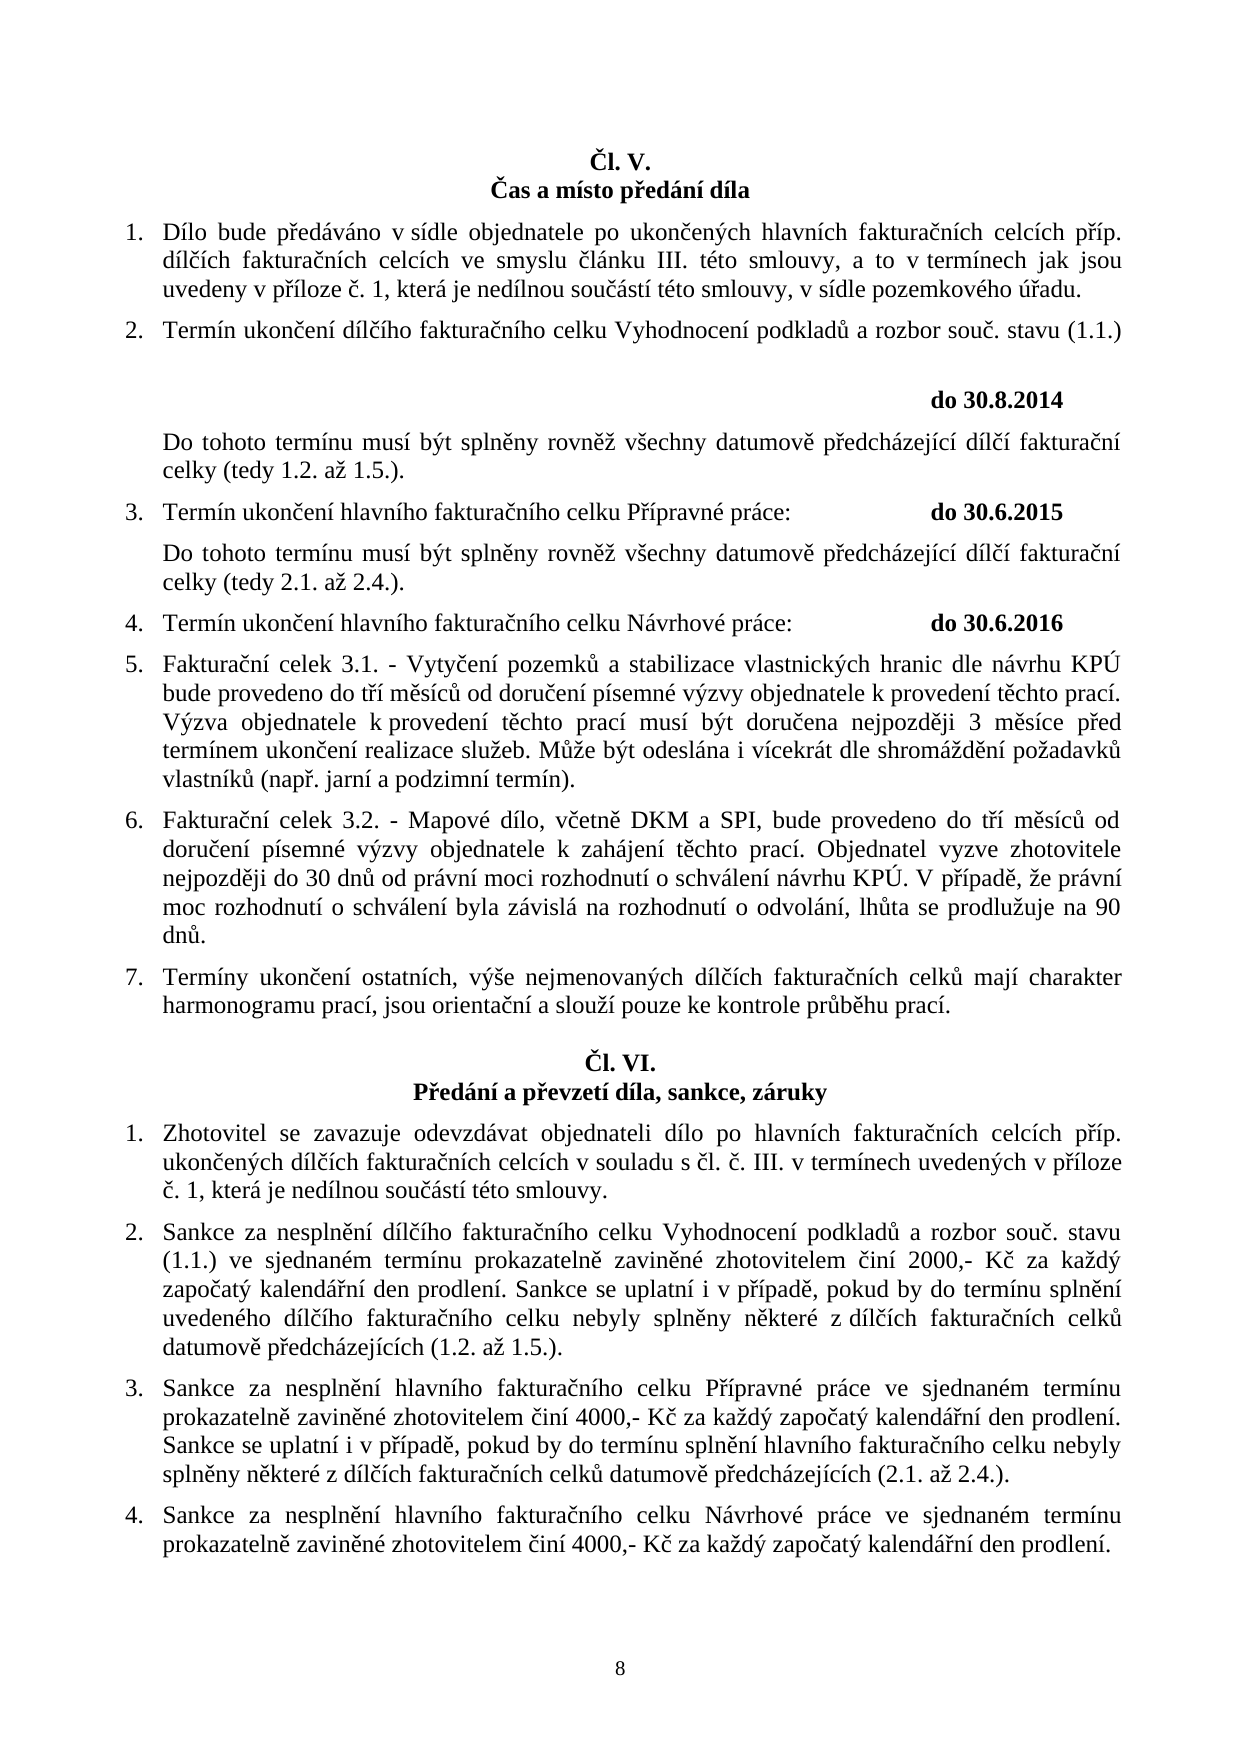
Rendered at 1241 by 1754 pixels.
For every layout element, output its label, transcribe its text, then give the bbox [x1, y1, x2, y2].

list Termín ukončení hlavního fakturačního celku Návrhové práce: do 30.6.2016 [125, 608, 1122, 637]
text Do tohoto termínu musí být splněny rovněž všechny datumově předcházející dílčí fakturační celky (tedy 1.2. až 1.5.). [162, 427, 1122, 484]
list Termíny ukončení ostatních, výše nejmenovaných dílčích fakturačních celků mají charakter harmonogramu prací, jsou orientační a slouží pouze ke kontrole průběhu prací. [125, 962, 1122, 1019]
text Čl. VI. [118, 1048, 1122, 1077]
text Čl. V. [118, 147, 1122, 176]
list Fakturační celek 3.1. - Vytyčení pozemků a stabilizace vlastnických hranic dle návrhu KPÚ bude provedeno do tří měsíců od doručení písemné výzvy objednatele k provedení těchto prací. Výzva objednatele k provedení těchto prací musí být doručena nejpozději 3 měsíce před termínem ukončení realizace služeb. Může být odeslána i vícekrát dle shromáždění požadavků vlastníků (např. jarní a podzimní termín). [125, 649, 1122, 793]
list Zhotovitel se zavazuje odevzdávat objednateli dílo po hlavních fakturačních celcích příp. ukončených dílčích fakturačních celcích v souladu s čl. č. III. v termínech uvedených v příloze č. 1, která je nedílnou součástí této smlouvy. [125, 1118, 1122, 1204]
list Dílo bude předáváno v sídle objednatele po ukončených hlavních fakturačních celcích příp. dílčích fakturačních celcích ve smyslu článku III. této smlouvy, a to v termínech jak jsou uvedeny v příloze č. 1, která je nedílnou součástí této smlouvy, v sídle pozemkového úřadu. [125, 217, 1122, 303]
list Sankce za nesplnění dílčího fakturačního celku Vyhodnocení podkladů a rozbor souč. stavu (1.1.) ve sjednaném termínu prokazatelně zaviněné zhotovitelem činí 2000,- Kč za každý započatý kalendářní den prodlení. Sankce se uplatní i v případě, pokud by do termínu splnění uvedeného dílčího fakturačního celku nebyly splněny některé z dílčích fakturačních celků datumově předcházejících (1.2. až 1.5.). [125, 1217, 1122, 1361]
list Termín ukončení dílčího fakturačního celku Vyhodnocení podkladů a rozbor souč. stavu (1.1.) [125, 316, 1122, 373]
subtitle Předání a převzetí díla, sankce, záruky [118, 1077, 1122, 1106]
list Fakturační celek 3.2. - Mapové dílo, včetně DKM a SPI, bude provedeno do tří měsíců od doručení písemné výzvy objednatele k zahájení těchto prací. Objednatel vyzve zhotovitele nejpozději do 30 dnů od právní moci rozhodnutí o schválení návrhu KPÚ. V případě, že právní moc rozhodnutí o schválení byla závislá na rozhodnutí o odvolání, lhůta se prodlužuje na 90 dnů. [125, 806, 1122, 949]
text Do tohoto termínu musí být splněny rovněž všechny datumově předcházející dílčí fakturační celky (tedy 2.1. až 2.4.). [162, 538, 1122, 596]
list Sankce za nesplnění hlavního fakturačního celku Přípravné práce ve sjednaném termínu prokazatelně zaviněné zhotovitelem činí 4000,- Kč za každý započatý kalendářní den prodlení. Sankce se uplatní i v případě, pokud by do termínu splnění hlavního fakturačního celku nebyly splněny některé z dílčích fakturačních celků datumově předcházejících (2.1. až 2.4.). [125, 1373, 1122, 1488]
list Termín ukončení hlavního fakturačního celku Přípravné práce: do 30.6.2015 [125, 497, 1122, 526]
list Sankce za nesplnění hlavního fakturačního celku Návrhové práce ve sjednaném termínu prokazatelně zaviněné zhotovitelem činí 4000,- Kč za každý započatý kalendářní den prodlení. [125, 1501, 1122, 1558]
subtitle Čas a místo předání díla [118, 176, 1122, 204]
text do 30.8.2014 [125, 386, 1122, 414]
